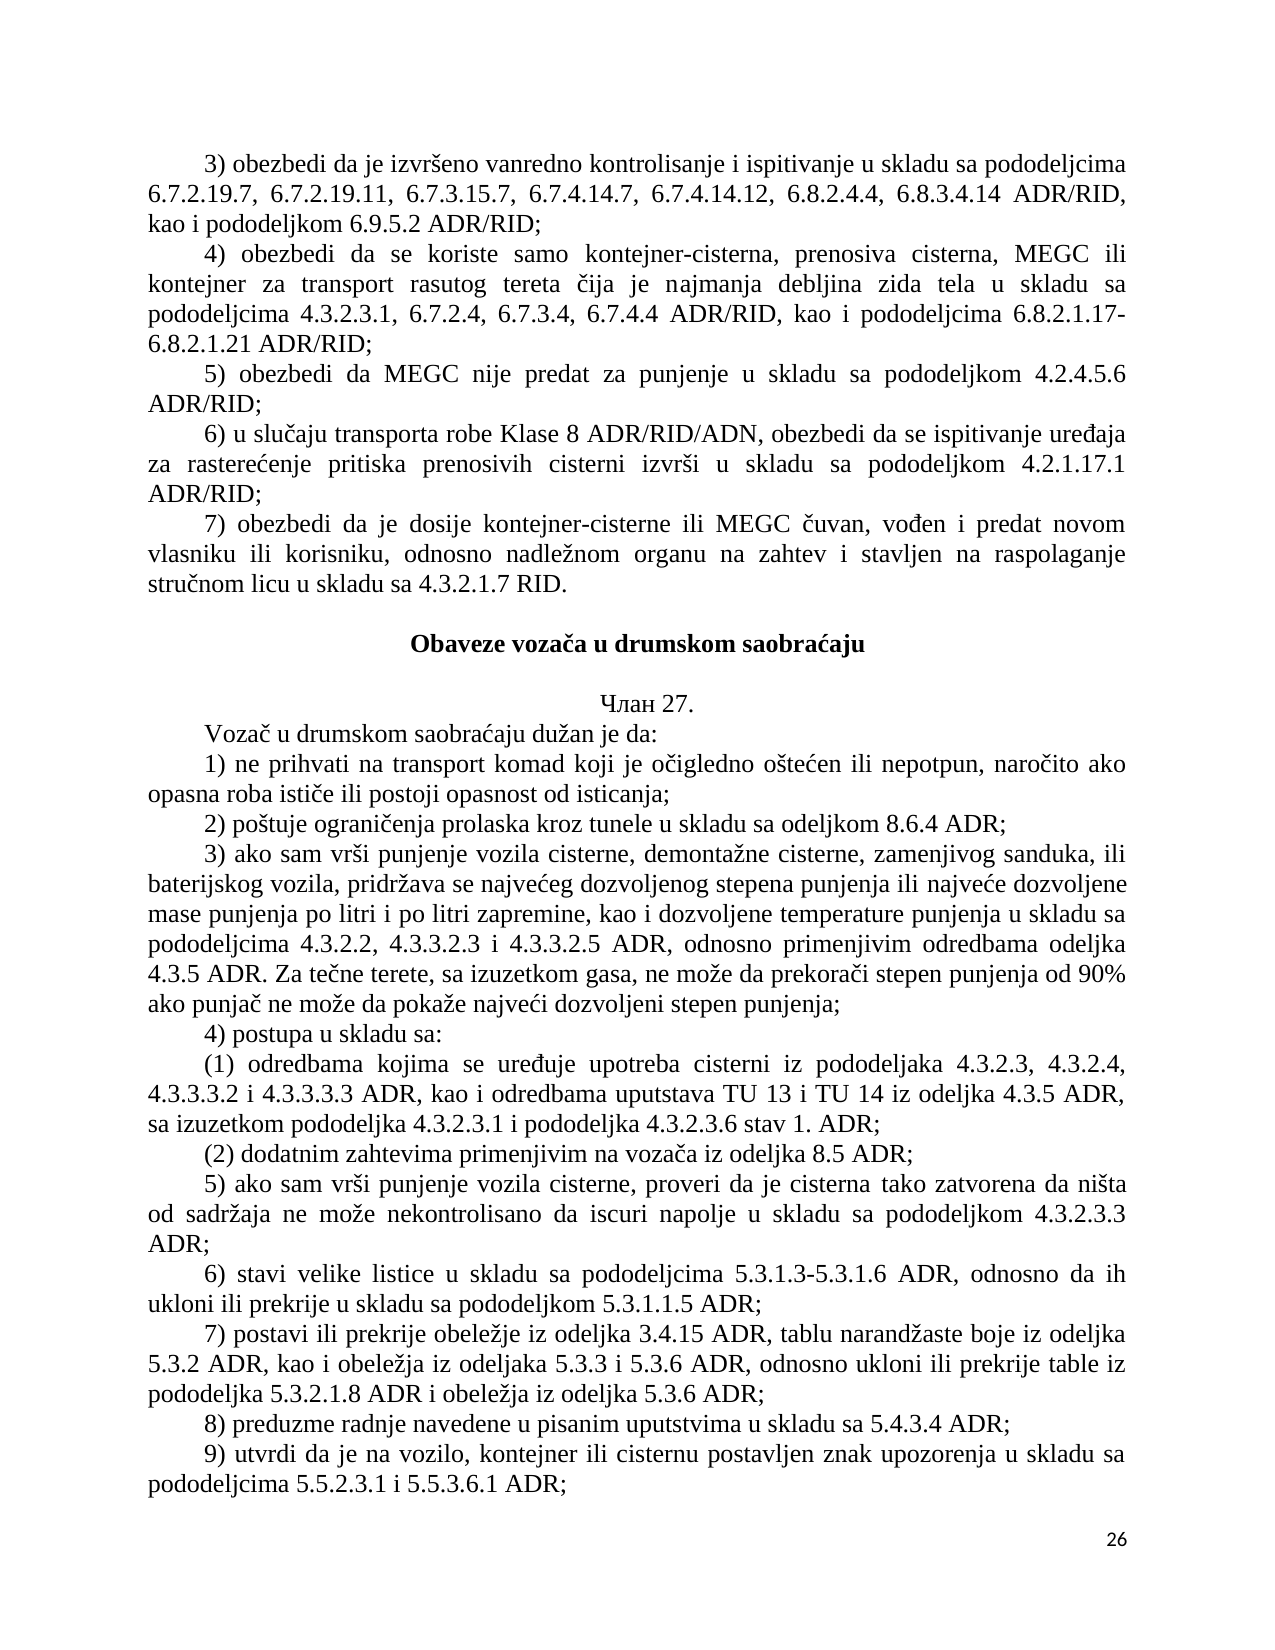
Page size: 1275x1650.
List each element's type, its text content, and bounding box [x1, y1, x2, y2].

text 7) postavi ili prekrije obeležje iz odeljka 3.4.15 ADR, tablu narandžaste boje iz odeljka 5.3.2 ADR, kao i obeležja iz odeljaka 5.3.3 i 5.3.6 ADR, odnosno ukloni ili prekrije table iz pododeljka 5.3.2.1.8 ADR i obeležja iz odeljka 5.3.6 ADR; [148, 1318, 1127, 1408]
text 5) obezbedi da MEGC nije predat za punjenje u skladu sa pododeljkom 4.2.4.5.6 ADR/RID; [148, 358, 1127, 418]
text 2) poštuje ograničenja prolaska kroz tunele u skladu sa odeljkom 8.6.4 ADR; [148, 808, 1127, 838]
text 6) u slučaju transporta robe Klase 8 ADR/RID/ADN, obezbedi da se ispitivanje uređaja za rasterećenje pritiska prenosivih cisterni izvrši u skladu sa pododeljkom 4.2.1.17.1 ADR/RID; [148, 418, 1127, 508]
text (1) odredbama kojima se uređuje upotreba cisterni iz pododeljaka 4.3.2.3, 4.3.2.4, 4.3.3.3.2 i 4.3.3.3.3 ADR, kao i odredbama uputstava TU 13 i TU 14 iz odeljka 4.3.5 ADR, sa izuzetkom pododeljka 4.3.2.3.1 i pododeljka 4.3.2.3.6 stav 1. ADR; [148, 1048, 1127, 1138]
text (2) dodatnim zahtevima primenjivim na vozača iz odeljka 8.5 ADR; [148, 1138, 1127, 1168]
text 6) stavi velike listice u skladu sa pododeljcima 5.3.1.3-5.3.1.6 ADR, odnosno da ih ukloni ili prekrije u skladu sa pododeljkom 5.3.1.1.5 ADR; [148, 1258, 1127, 1318]
text 4) postupa u skladu sa: [148, 1018, 1127, 1048]
text 9) utvrdi da je na vozilo, kontejner ili cisternu postavljen znak upozorenja u skladu sa pododeljcima 5.5.2.3.1 i 5.5.3.6.1 ADR; [148, 1438, 1127, 1498]
text 5) ako sam vrši punjenje vozila cisterne, proveri da je cisterna tako zatvorena da ništa od sadržaja ne može nekontrolisano da iscuri napolje u skladu sa pododeljkom 4.3.2.3.3 ADR; [148, 1168, 1127, 1258]
text 4) obezbedi da se koriste samo kontejner-cisterna, prenosiva cisterna, MEGC ili kontejner za transport rasutog tereta čija je najmanja debljina zida tela u skladu sa pododeljcima 4.3.2.3.1, 6.7.2.4, 6.7.3.4, 6.7.4.4 ADR/RID, kao i pododeljcima 6.8.2.1.17-6.8.2.1.21 ADR/RID; [148, 238, 1127, 358]
text 8) preduzme radnje navedene u pisanim uputstvima u skladu sa 5.4.3.4 ADR; [148, 1408, 1127, 1438]
text Vozač u drumskom saobraćaju dužan je da: [148, 718, 1127, 748]
text 3) obezbedi da je izvršeno vanredno kontrolisanje i ispitivanje u skladu sa pododeljcima 6.7.2.19.7, 6.7.2.19.11, 6.7.3.15.7, 6.7.4.14.7, 6.7.4.14.12, 6.8.2.4.4, 6.8.3.4.14 ADR/RID, kao i pododeljkom 6.9.5.2 ADR/RID; [148, 148, 1127, 238]
text Obaveze vozača u drumskom saobraćaju [148, 628, 1127, 658]
text 7) obezbedi da je dosije kontejner-cisterne ili MEGC čuvan, vođen i predat novom vlasniku ili korisniku, odnosno nadležnom organu na zahtev i stavljen na raspolaganje stručnom licu u skladu sa 4.3.2.1.7 RID. [148, 508, 1127, 598]
text 3) ako sam vrši punjenje vozila cisterne, demontažne cisterne, zamenjivog sanduka, ili baterijskog vozila, pridržava se najvećeg dozvoljenog stepena punjenja ili najveće dozvoljene mase punjenja po litri i po litri zapremine, kao i dozvoljene temperature punjenja u skladu sa pododeljcima 4.3.2.2, 4.3.3.2.3 i 4.3.3.2.5 ADR, odnosno primenjivim odredbama odeljka 4.3.5 ADR. Za tečne terete, sa izuzetkom gasa, ne može da prekorači stepen punjenja od 90% ako punjač ne može da pokaže najveći dozvoljeni stepen punjenja; [148, 838, 1127, 1018]
text 1) ne prihvati na transport komad koji je očigledno oštećen ili nepotpun, naročito ako opasna roba ističe ili postoji opasnost od isticanja; [148, 748, 1127, 808]
